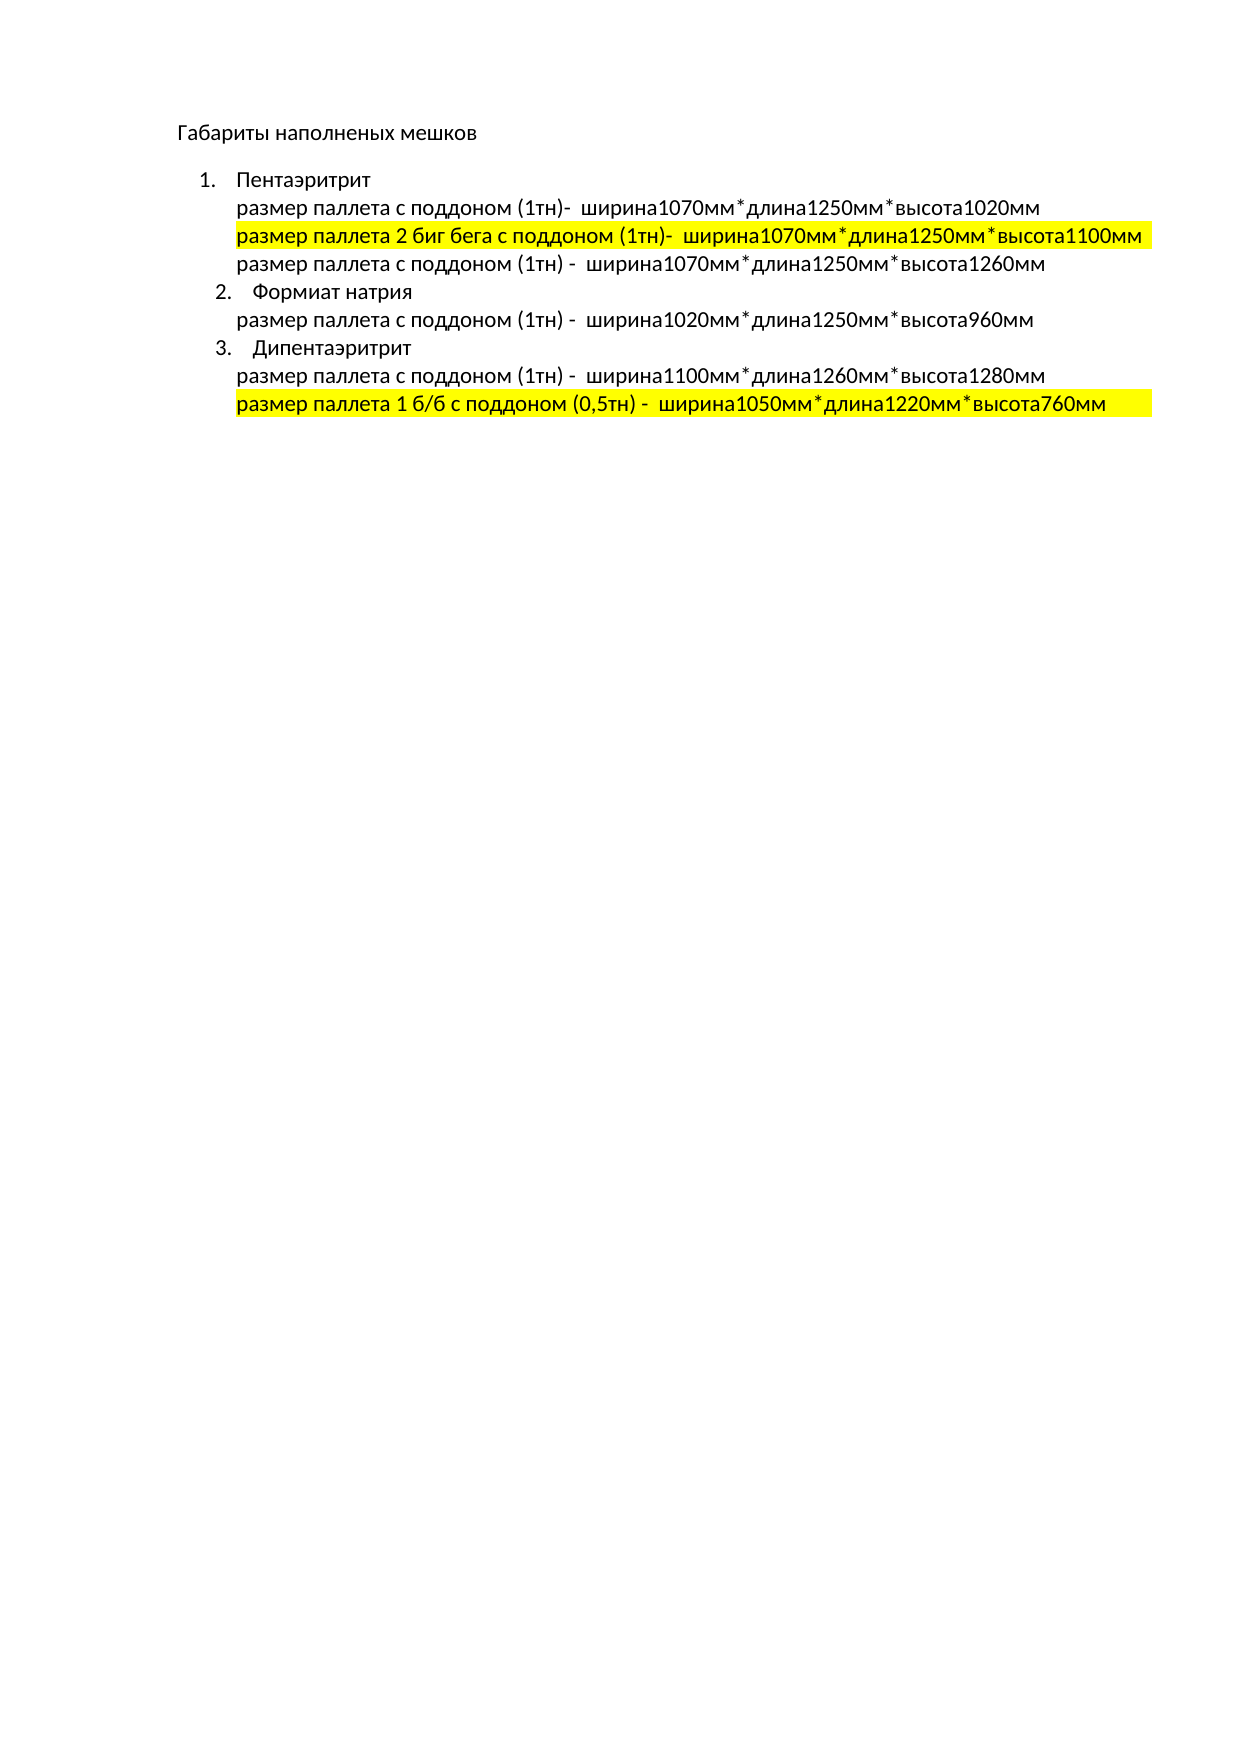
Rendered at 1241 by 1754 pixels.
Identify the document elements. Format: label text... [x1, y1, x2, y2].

list размер паллета с поддоном (1тн) - ширина1100мм*длина1260мм*высота1280мм [236, 361, 1152, 389]
list размер паллета 2 биг бега с поддоном (1тн)- ширина1070мм*длина1250мм*высота1100мм [236, 221, 1152, 249]
list размер паллета с поддоном (1тн)- ширина1070мм*длина1250мм*высота1020мм [236, 193, 1152, 221]
list размер паллета с поддоном (1тн) - ширина1070мм*длина1250мм*высота1260мм [236, 249, 1152, 277]
list Дипентаэритрит [215, 333, 1152, 361]
list размер паллета с поддоном (1тн) - ширина1020мм*длина1250мм*высота960мм [236, 305, 1152, 333]
list размер паллета 1 б/б с поддоном (0,5тн) - ширина1050мм*длина1220мм*высота760мм [236, 389, 1152, 417]
list Формиат натрия [215, 277, 1152, 305]
list Пентаэритрит [199, 165, 1152, 193]
text Габариты наполненых мешков [177, 118, 1152, 146]
